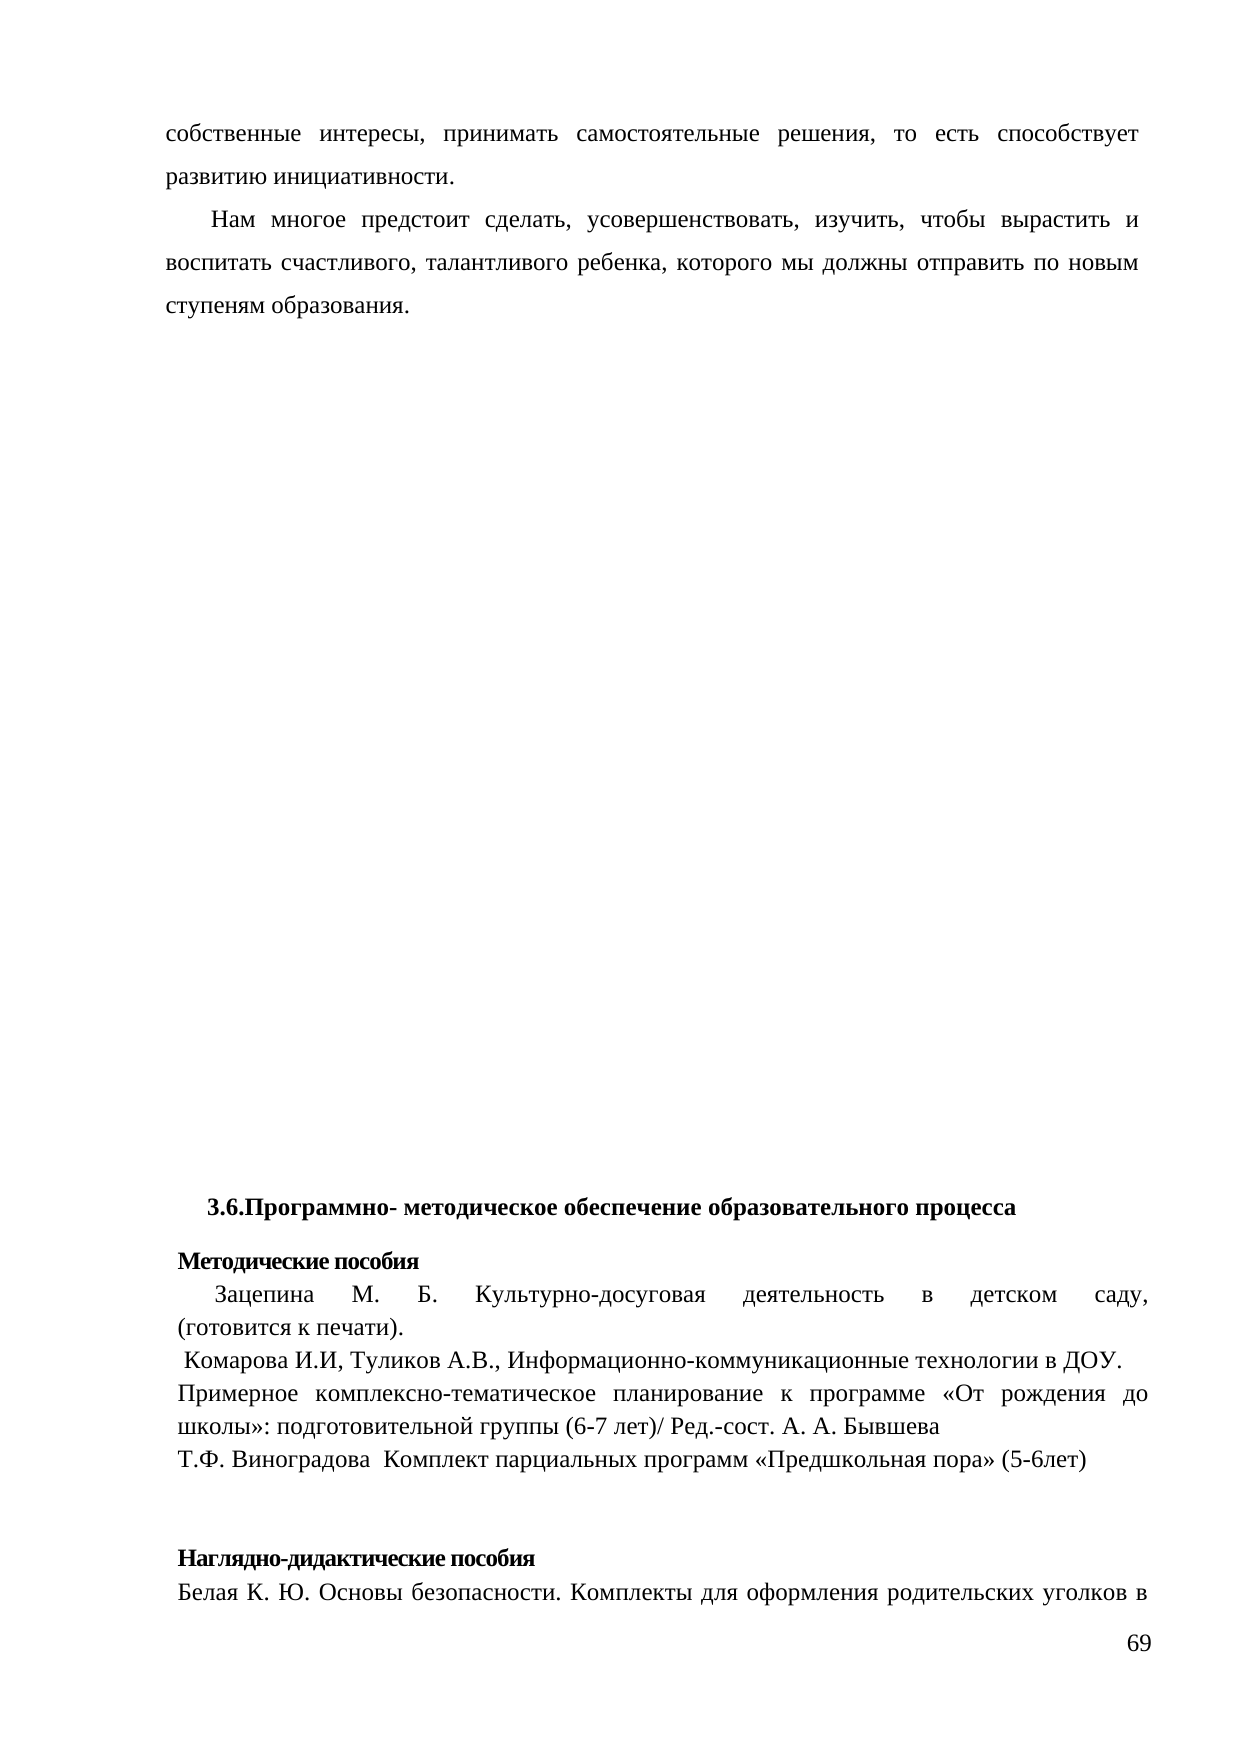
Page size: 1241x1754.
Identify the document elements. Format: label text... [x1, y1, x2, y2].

text Т.Ф. Виноградова Комплект парциальных программ «Предшкольная пора» (5-6лет) [177, 1444, 1149, 1473]
text Нам многое предстоит сделать, усовершенствовать, изучить, чтобы вырастить и воспитать счастливого, талантливого ребенка, которого мы должны отправить по новым ступеням образования. [165, 204, 1140, 319]
text Зацепина М. Б. Культурно-досуговая деятельность в детском саду, (готовится к печати). [177, 1279, 1149, 1341]
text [177, 1577, 1149, 1605]
text Примерное комплексно-тематическое планирование к программе «От рождения до школы»: подготовительной группы (6-7 лет)/ Ред.-сост. А. А. Бывшева [177, 1378, 1149, 1440]
text Методические пособия [177, 1246, 1152, 1275]
text Комарова И.И, Туликов А.В., Информационно-коммуникационные технологии в ДОУ. [177, 1345, 1149, 1374]
list 3.6.Программно- методическое обеспечение образовательного процесса [177, 1192, 1152, 1221]
text Наглядно-дидактические пособия [177, 1543, 1152, 1572]
